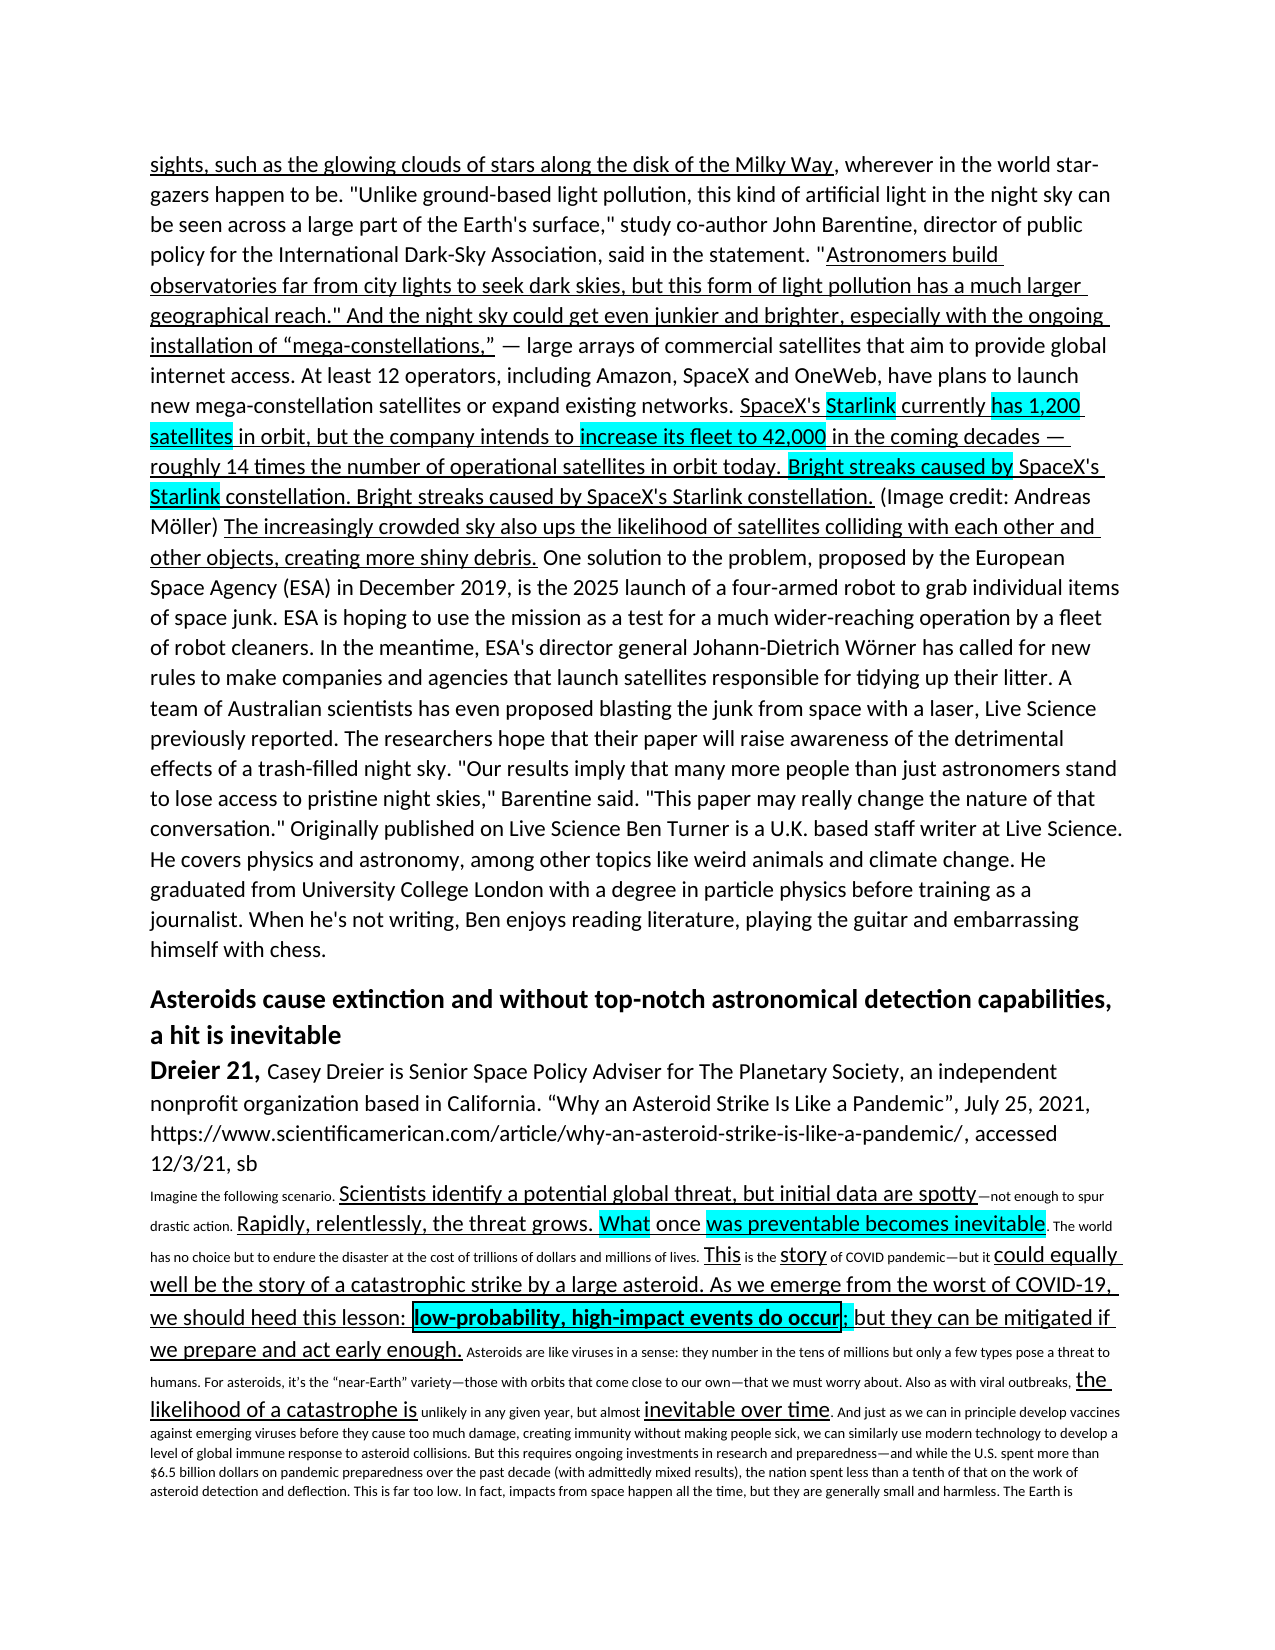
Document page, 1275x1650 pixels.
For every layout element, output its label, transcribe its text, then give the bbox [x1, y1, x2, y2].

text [150, 150, 1125, 963]
text Dreier 21, Casey Dreier is Senior Space Policy Adviser for The Planetary Society, an independent nonprofit organization based in California. “Why an Asteroid Strike Is Like a Pandemic”, July 25, 2021, https://www.scientificamerican.com/article/why-an-asteroid-strike-is-like-a-pandemic/, accessed 12/3/21, sb [150, 1053, 1125, 1177]
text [150, 1179, 1125, 1500]
subtitle Asteroids cause extinction and without top-notch astronomical detection capabilities, a hit is inevitable [150, 982, 1125, 1051]
